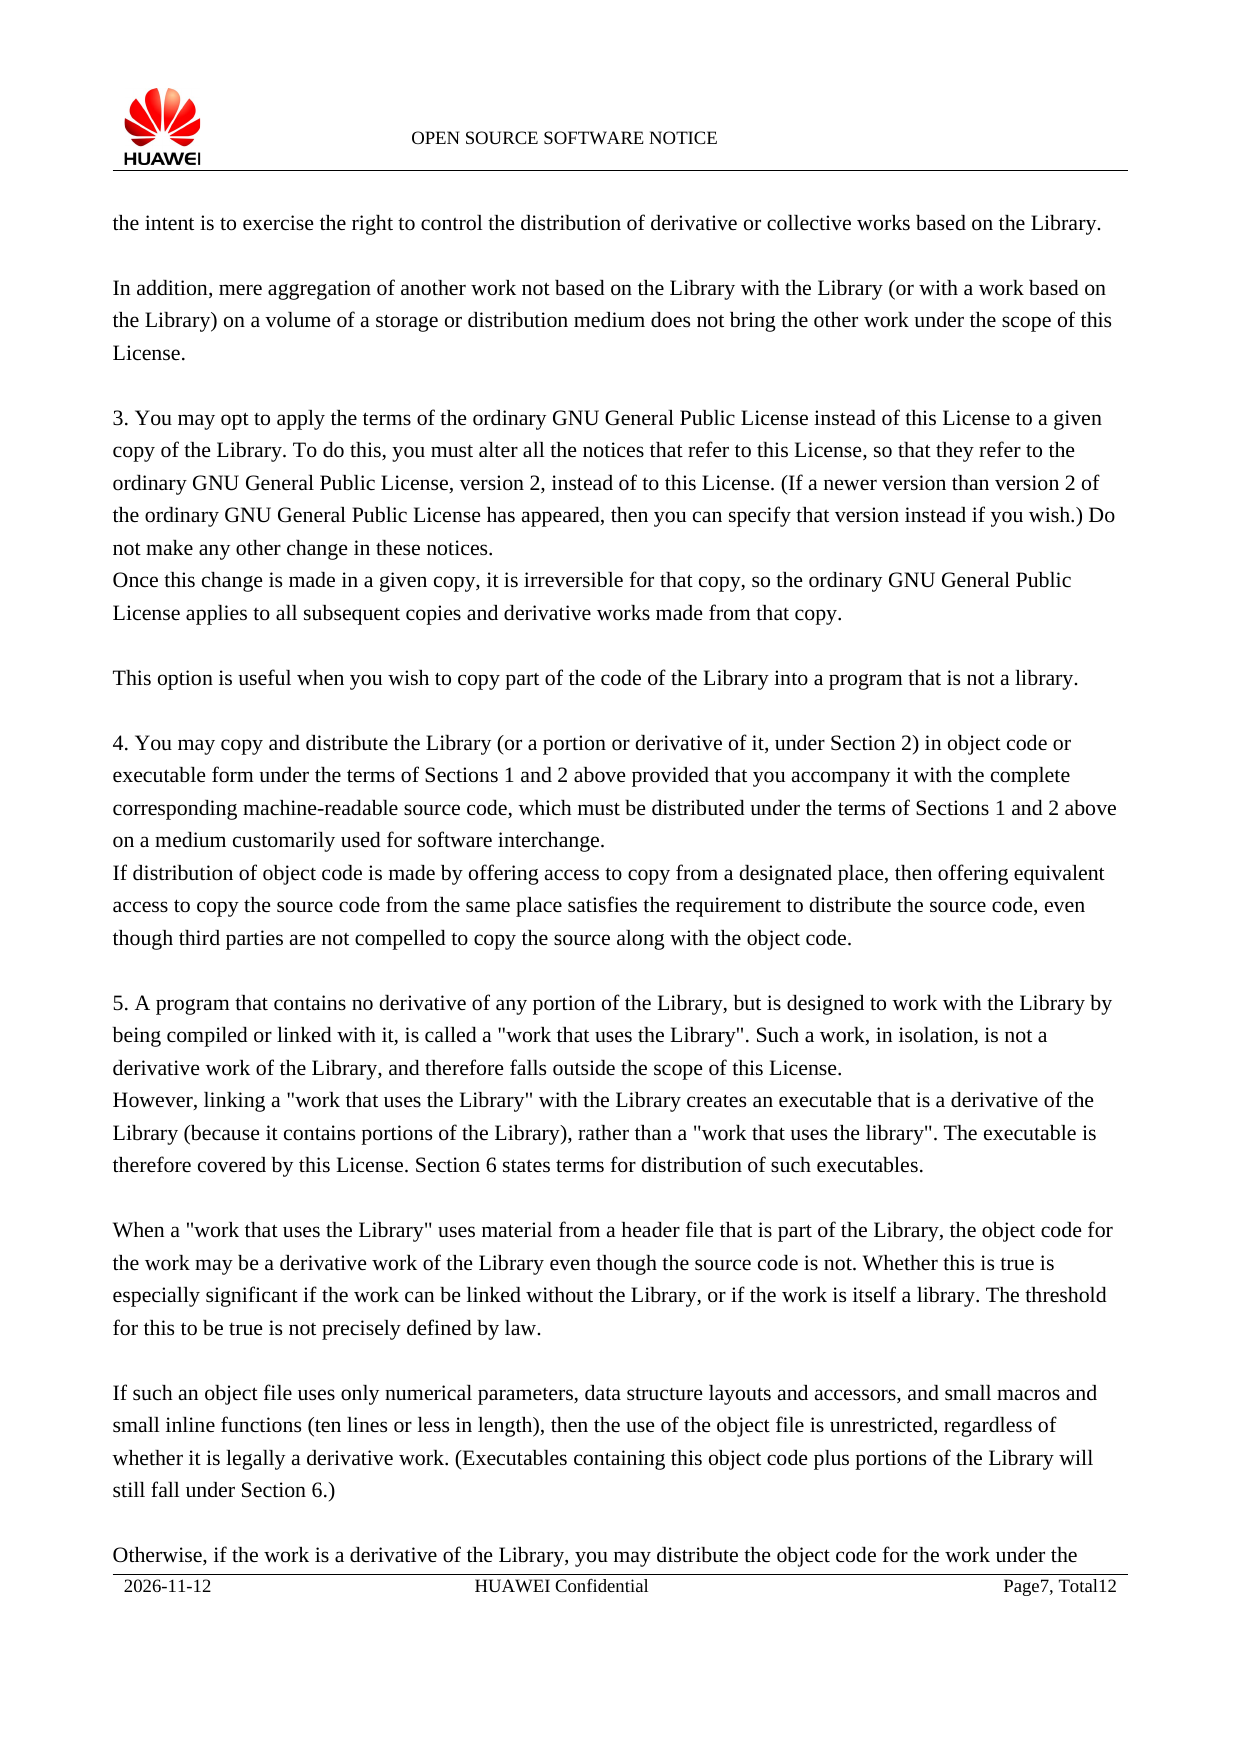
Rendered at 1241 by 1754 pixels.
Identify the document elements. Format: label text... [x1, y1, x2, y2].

picture [124, 88, 201, 165]
